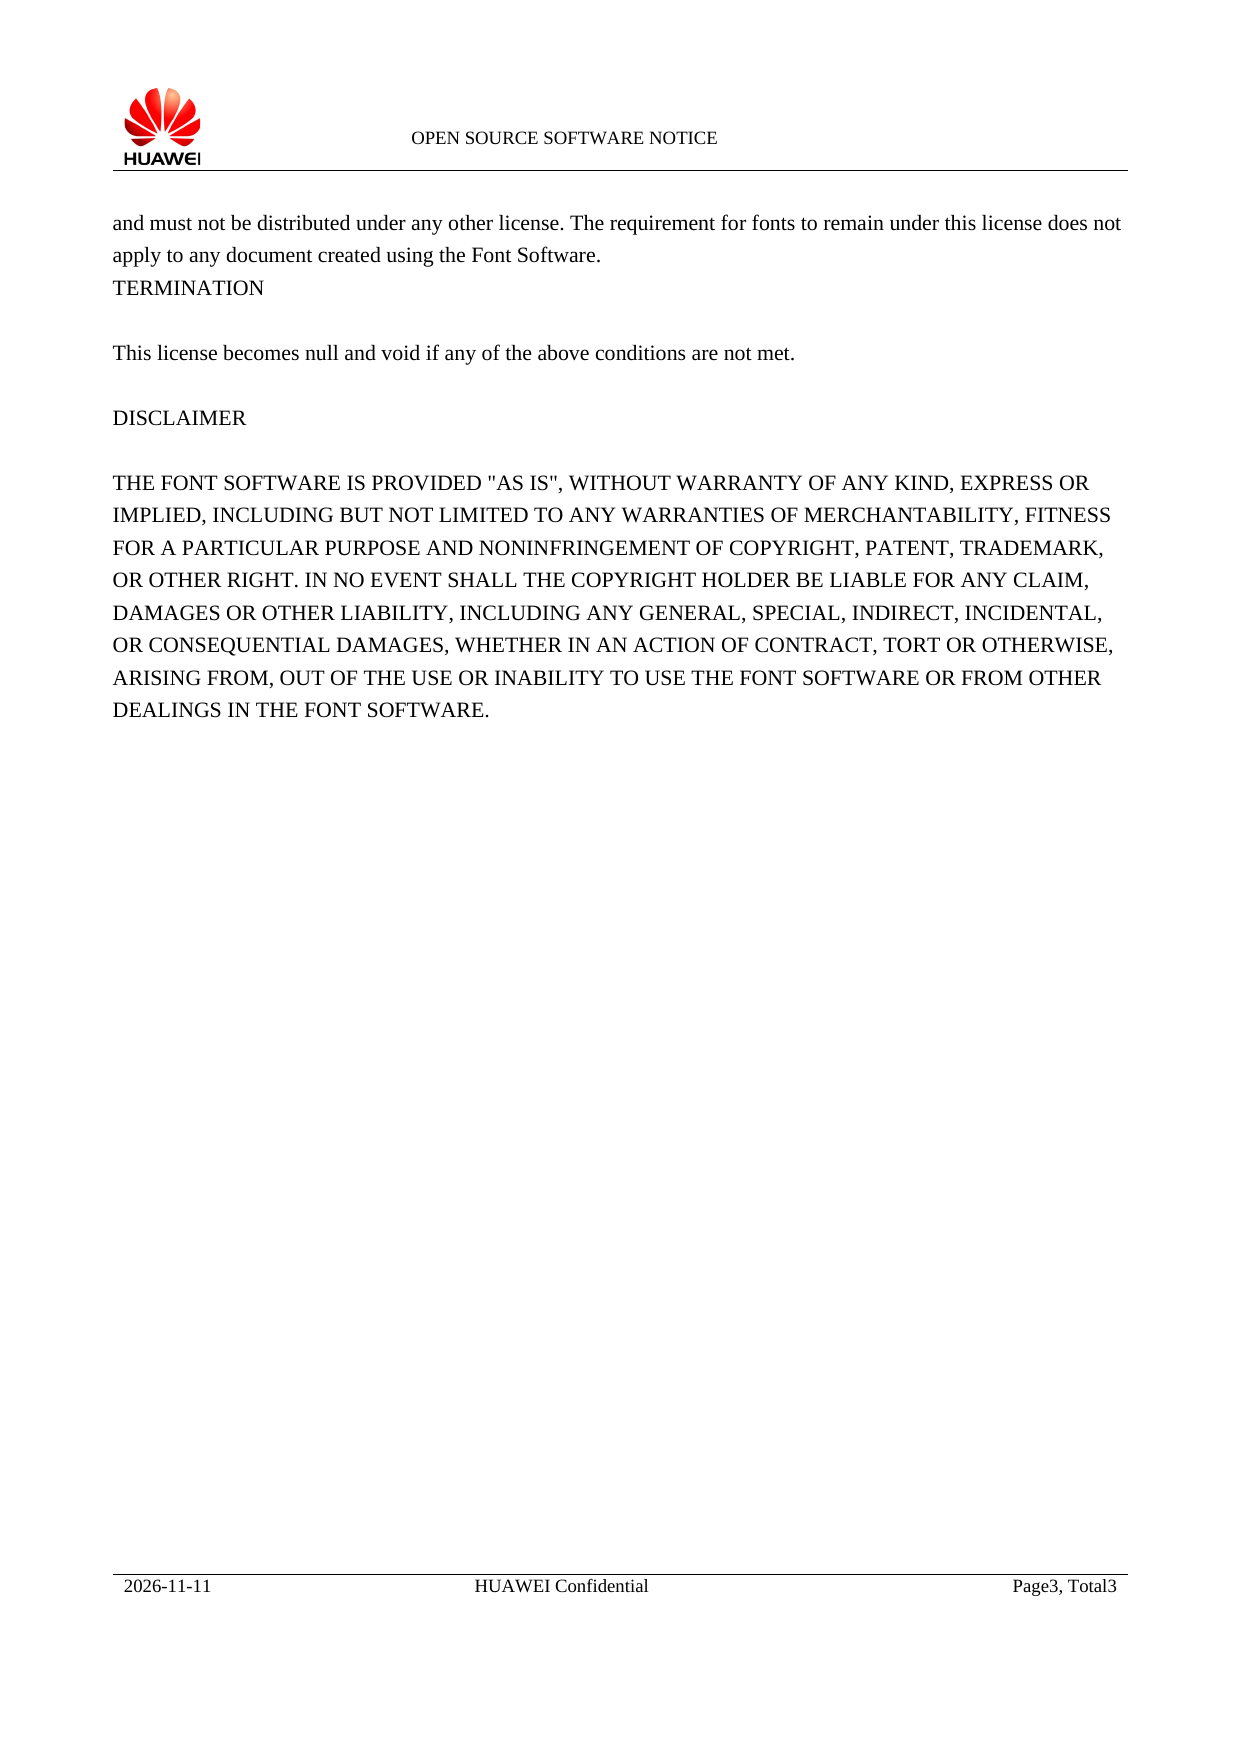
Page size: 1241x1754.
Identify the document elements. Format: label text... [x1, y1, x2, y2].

picture [124, 88, 201, 165]
